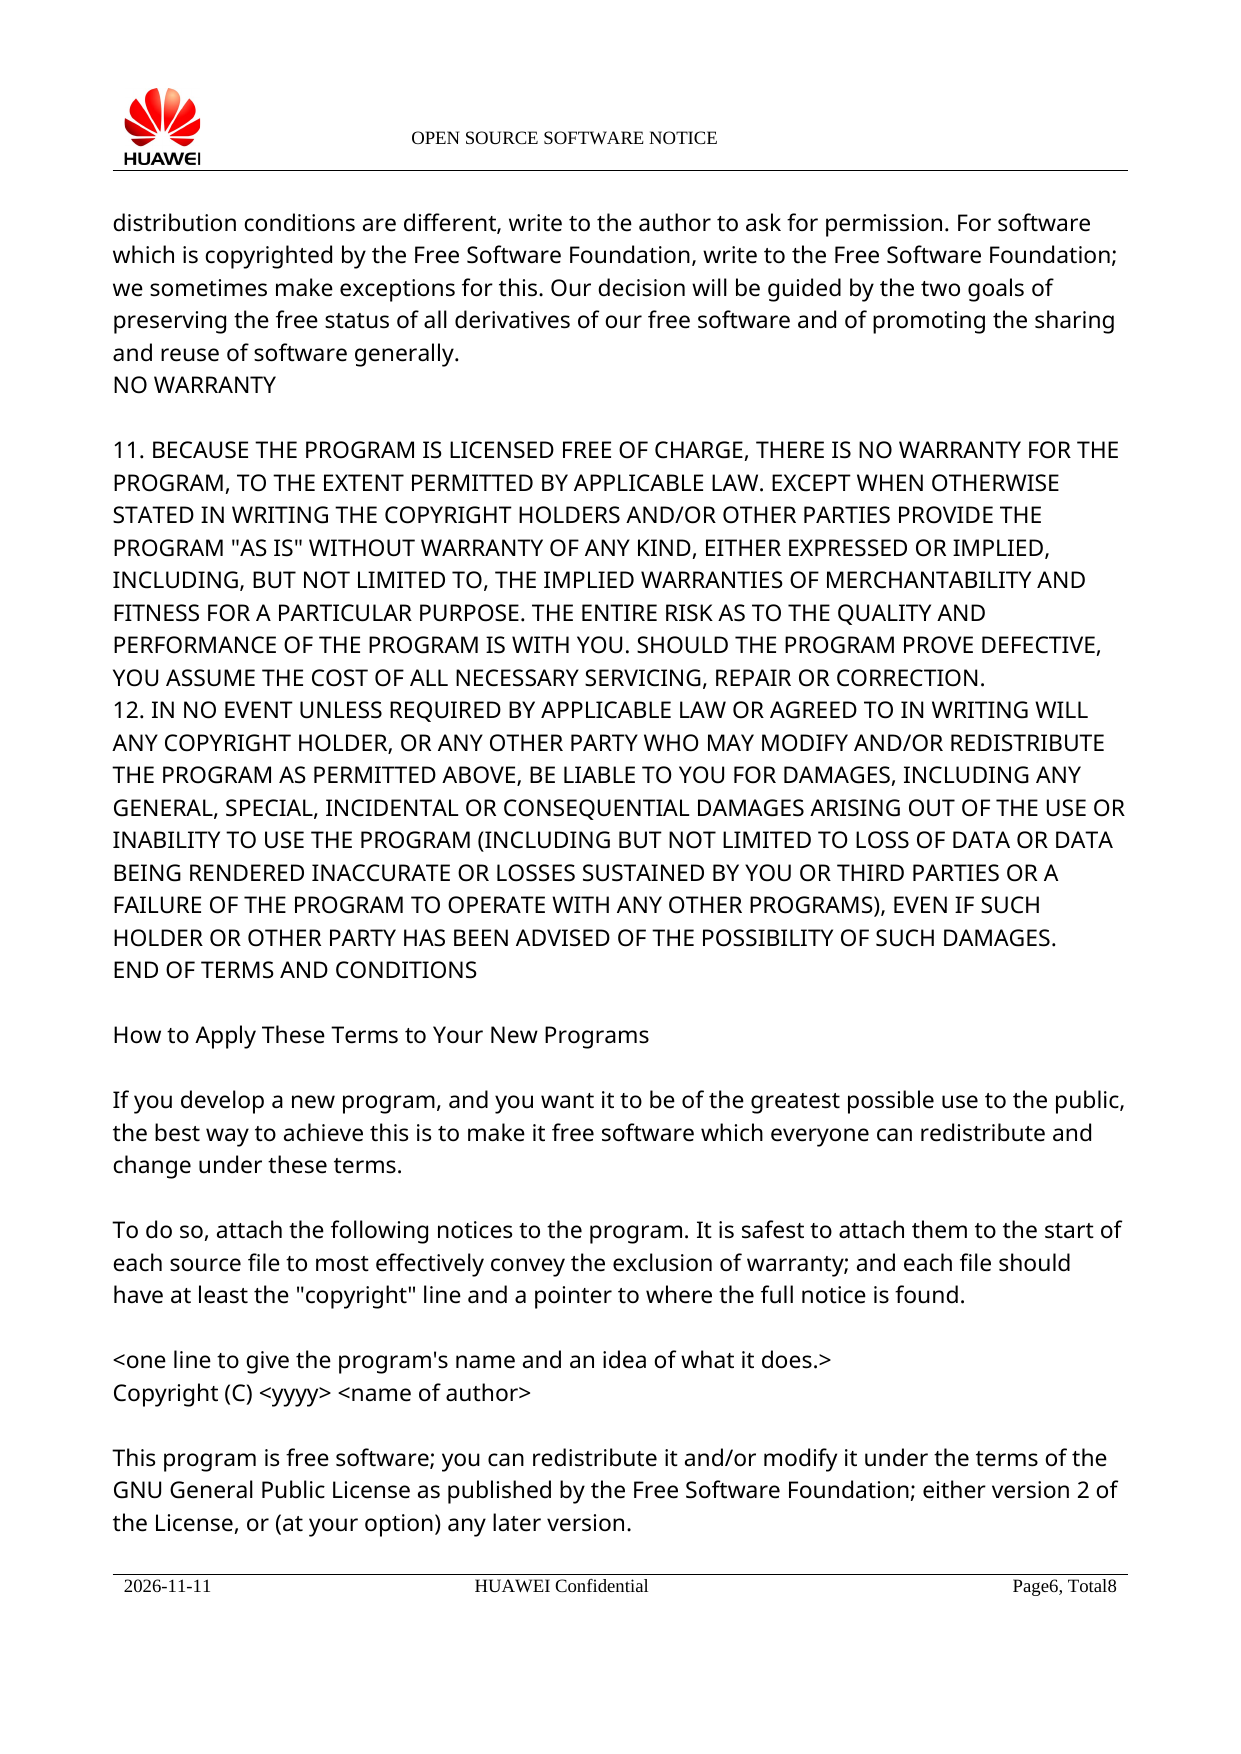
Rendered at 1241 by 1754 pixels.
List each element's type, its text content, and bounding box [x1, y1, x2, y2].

text How to Apply These Terms to Your New Programs [112, 1019, 1128, 1051]
text 11. BECAUSE THE PROGRAM IS LICENSED FREE OF CHARGE, THERE IS NO WARRANTY FOR THE PROGRAM, TO THE EXTENT PERMITTED BY APPLICABLE LAW. EXCEPT WHEN OTHERWISE STATED IN WRITING THE COPYRIGHT HOLDERS AND/OR OTHER PARTIES PROVIDE THE PROGRAM "AS IS" WITHOUT WARRANTY OF ANY KIND, EITHER EXPRESSED OR IMPLIED, INCLUDING, BUT NOT LIMITED TO, THE IMPLIED WARRANTIES OF MERCHANTABILITY AND FITNESS FOR A PARTICULAR PURPOSE. THE ENTIRE RISK AS TO THE QUALITY AND PERFORMANCE OF THE PROGRAM IS WITH YOU. SHOULD THE PROGRAM PROVE DEFECTIVE, YOU ASSUME THE COST OF ALL NECESSARY SERVICING, REPAIR OR CORRECTION. [112, 434, 1128, 694]
text If you develop a new program, and you want it to be of the greatest possible use to the public, the best way to achieve this is to make it free software which everyone can redistribute and change under these terms. [112, 1084, 1128, 1181]
text 12. IN NO EVENT UNLESS REQUIRED BY APPLICABLE LAW OR AGREED TO IN WRITING WILL ANY COPYRIGHT HOLDER, OR ANY OTHER PARTY WHO MAY MODIFY AND/OR REDISTRIBUTE THE PROGRAM AS PERMITTED ABOVE, BE LIABLE TO YOU FOR DAMAGES, INCLUDING ANY GENERAL, SPECIAL, INCIDENTAL OR CONSEQUENTIAL DAMAGES ARISING OUT OF THE USE OR INABILITY TO USE THE PROGRAM (INCLUDING BUT NOT LIMITED TO LOSS OF DATA OR DATA BEING RENDERED INACCURATE OR LOSSES SUSTAINED BY YOU OR THIRD PARTIES OR A FAILURE OF THE PROGRAM TO OPERATE WITH ANY OTHER PROGRAMS), EVEN IF SUCH HOLDER OR OTHER PARTY HAS BEEN ADVISED OF THE POSSIBILITY OF SUCH DAMAGES. [112, 694, 1128, 954]
text <one line to give the program's name and an idea of what it does.> [112, 1344, 1128, 1376]
text To do so, attach the following notices to the program. It is safest to attach them to the start of each source file to most effectively convey the exclusion of warranty; and each file should have at least the "copyright" line and a pointer to where the full notice is found. [112, 1214, 1128, 1311]
text NO WARRANTY [112, 369, 1128, 401]
text Copyright (C) <yyyy> <name of author> [112, 1376, 1128, 1409]
picture [124, 88, 201, 165]
text This program is free software; you can redistribute it and/or modify it under the terms of the GNU General Public License as published by the Free Software Foundation; either version 2 of the License, or (at your option) any later version. [112, 1441, 1128, 1539]
text END OF TERMS AND CONDITIONS [112, 954, 1128, 986]
